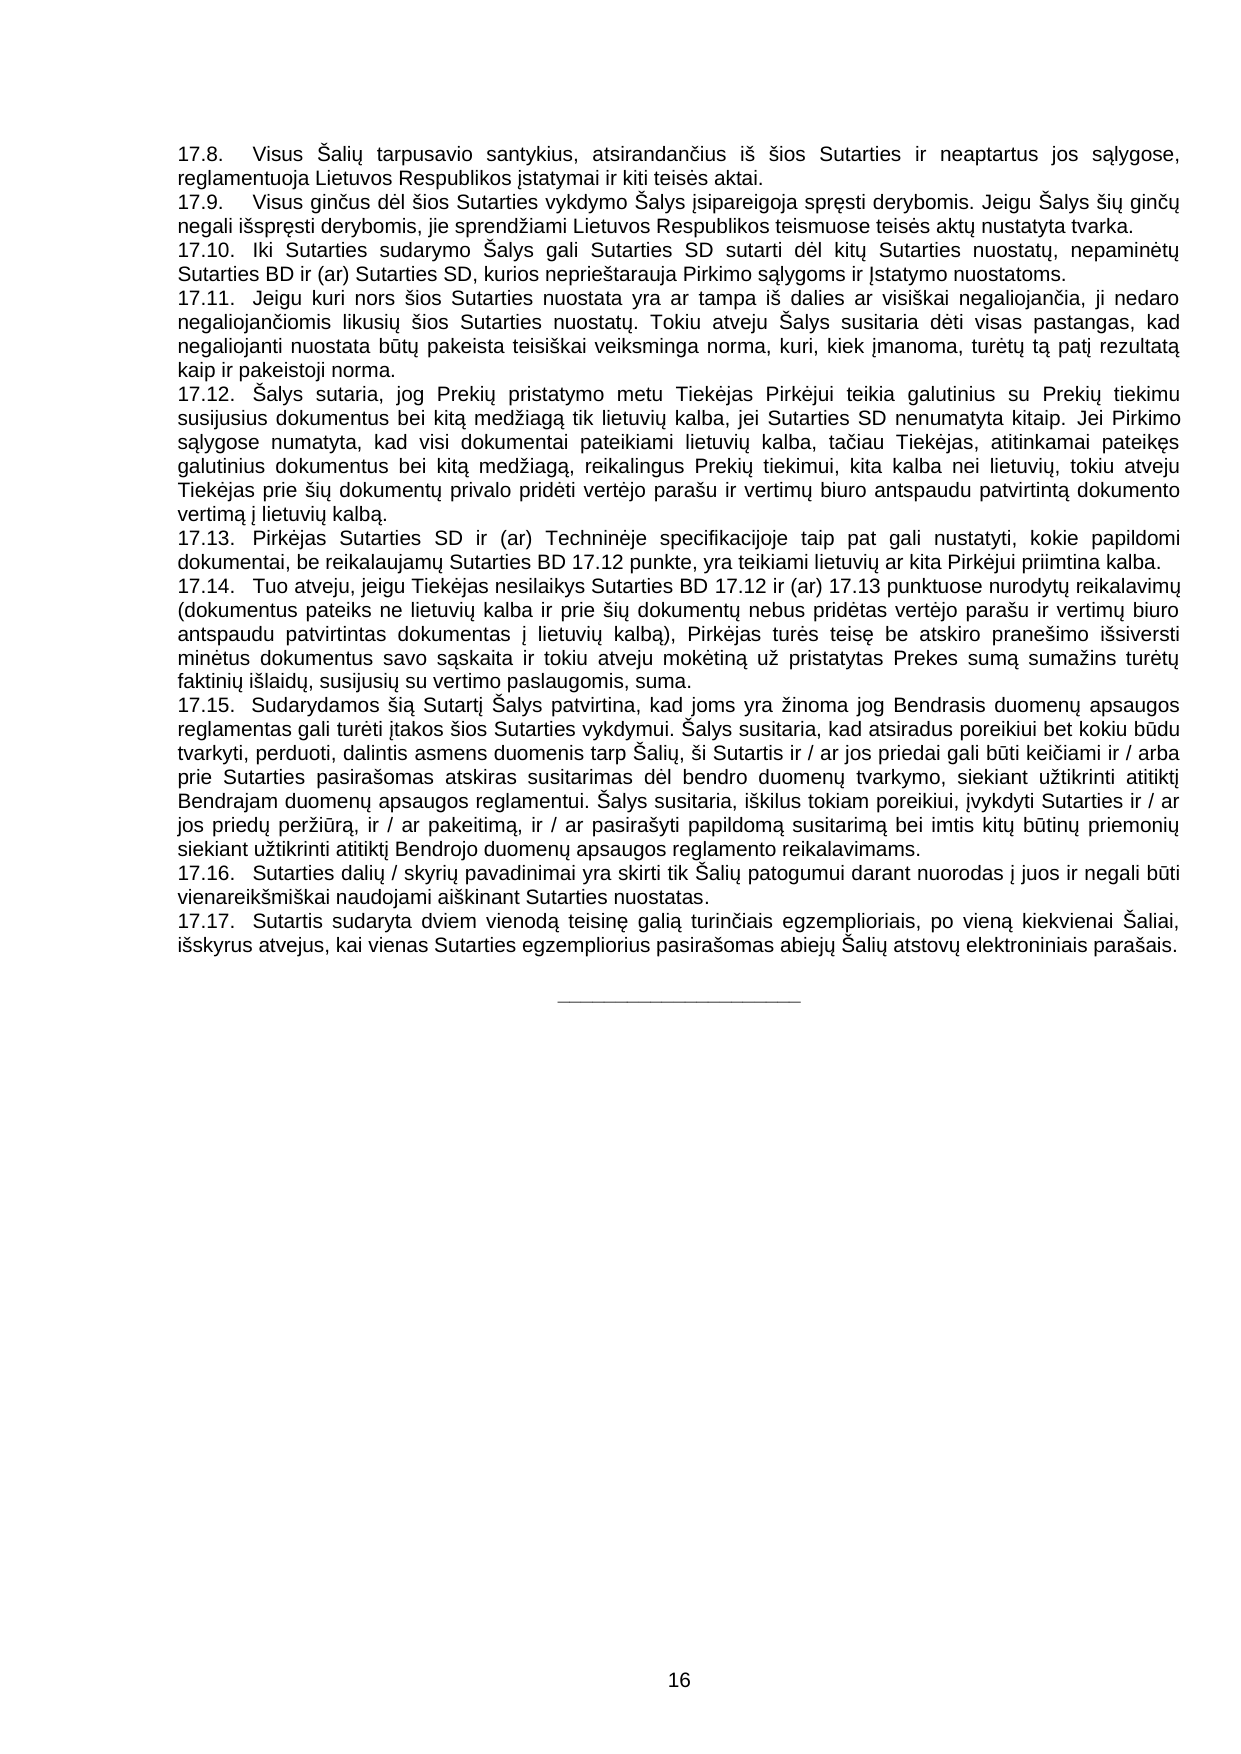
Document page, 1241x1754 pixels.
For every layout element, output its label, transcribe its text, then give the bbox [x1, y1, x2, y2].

list Šalys sutaria, jog Prekių pristatymo metu Tiekėjas Pirkėjui teikia galutinius su Prekių tiekimu susijusius dokumentus bei kitą medžiagą tik lietuvių kalba, jei Sutarties SD nenumatyta kitaip. Jei Pirkimo sąlygose numatyta, kad visi dokumentai pateikiami lietuvių kalba, tačiau Tiekėjas, atitinkamai pateikęs galutinius dokumentus bei kitą medžiagą, reikalingus Prekių tiekimui, kita kalba nei lietuvių, tokiu atveju Tiekėjas prie šių dokumentų privalo pridėti vertėjo parašu ir vertimų biuro antspaudu patvirtintą dokumento vertimą į lietuvių kalbą. [177, 382, 1181, 526]
list Iki Sutarties sudarymo Šalys gali Sutarties SD sutarti dėl kitų Sutarties nuostatų, nepaminėtų Sutarties BD ir (ar) Sutarties SD, kurios neprieštarauja Pirkimo sąlygoms ir Įstatymo nuostatoms. [177, 238, 1181, 286]
list Jeigu kuri nors šios Sutarties nuostata yra ar tampa iš dalies ar visiškai negaliojančia, ji nedaro negaliojančiomis likusių šios Sutarties nuostatų. Tokiu atveju Šalys susitaria dėti visas pastangas, kad negaliojanti nuostata būtų pakeista teisiškai veiksminga norma, kuri, kiek įmanoma, turėtų tą patį rezultatą kaip ir pakeistoji norma. [177, 286, 1181, 382]
list Visus ginčus dėl šios Sutarties vykdymo Šalys įsipareigoja spręsti derybomis. Jeigu Šalys šių ginčų negali išspręsti derybomis, jie sprendžiami Lietuvos Respublikos teismuose teisės aktų nustatyta tvarka. [177, 190, 1181, 238]
list Visus Šalių tarpusavio santykius, atsirandančius iš šios Sutarties ir neaptartus jos sąlygose, reglamentuoja Lietuvos Respublikos įstatymai ir kiti teisės aktai. [177, 142, 1181, 190]
list Tuo atveju, jeigu Tiekėjas nesilaikys Sutarties BD 17.12 ir (ar) 17.13 punktuose nurodytų reikalavimų (dokumentus pateiks ne lietuvių kalba ir prie šių dokumentų nebus pridėtas vertėjo parašu ir vertimų biuro antspaudu patvirtintas dokumentas į lietuvių kalbą), Pirkėjas turės teisę be atskiro pranešimo išsiversti minėtus dokumentus savo sąskaita ir tokiu atveju mokėtiną už pristatytas Prekes sumą sumažins turėtų faktinių išlaidų, susijusių su vertimo paslaugomis, suma. [177, 573, 1181, 693]
list Pirkėjas Sutarties SD ir (ar) Techninėje specifikacijoje taip pat gali nustatyti, kokie papildomi dokumentai, be reikalaujamų Sutarties BD 17.12 punkte, yra teikiami lietuvių ar kita Pirkėjui priimtina kalba. [177, 526, 1181, 573]
text _____________________ [177, 981, 1181, 1005]
list Sudarydamos šią Sutartį Šalys patvirtina, kad joms yra žinoma jog Bendrasis duomenų apsaugos reglamentas gali turėti įtakos šios Sutarties vykdymui. Šalys susitaria, kad atsiradus poreikiui bet kokiu būdu tvarkyti, perduoti, dalintis asmens duomenis tarp Šalių, ši Sutartis ir / ar jos priedai gali būti keičiami ir / arba prie Sutarties pasirašomas atskiras susitarimas dėl bendro duomenų tvarkymo, siekiant užtikrinti atitiktį Bendrajam duomenų apsaugos reglamentui. Šalys susitaria, iškilus tokiam poreikiui, įvykdyti Sutarties ir / ar jos priedų peržiūrą, ir / ar pakeitimą, ir / ar pasirašyti papildomą susitarimą bei imtis kitų būtinų priemonių siekiant užtikrinti atitiktį Bendrojo duomenų apsaugos reglamento reikalavimams. [177, 693, 1181, 861]
list Sutarties dalių / skyrių pavadinimai yra skirti tik Šalių patogumui darant nuorodas į juos ir negali būti vienareikšmiškai naudojami aiškinant Sutarties nuostatas. [177, 861, 1181, 909]
list Sutartis sudaryta dviem vienodą teisinę galią turinčiais egzemplioriais, po vieną kiekvienai Šaliai, išskyrus atvejus, kai vienas Sutarties egzempliorius pasirašomas abiejų Šalių atstovų elektroniniais parašais. [177, 909, 1181, 957]
